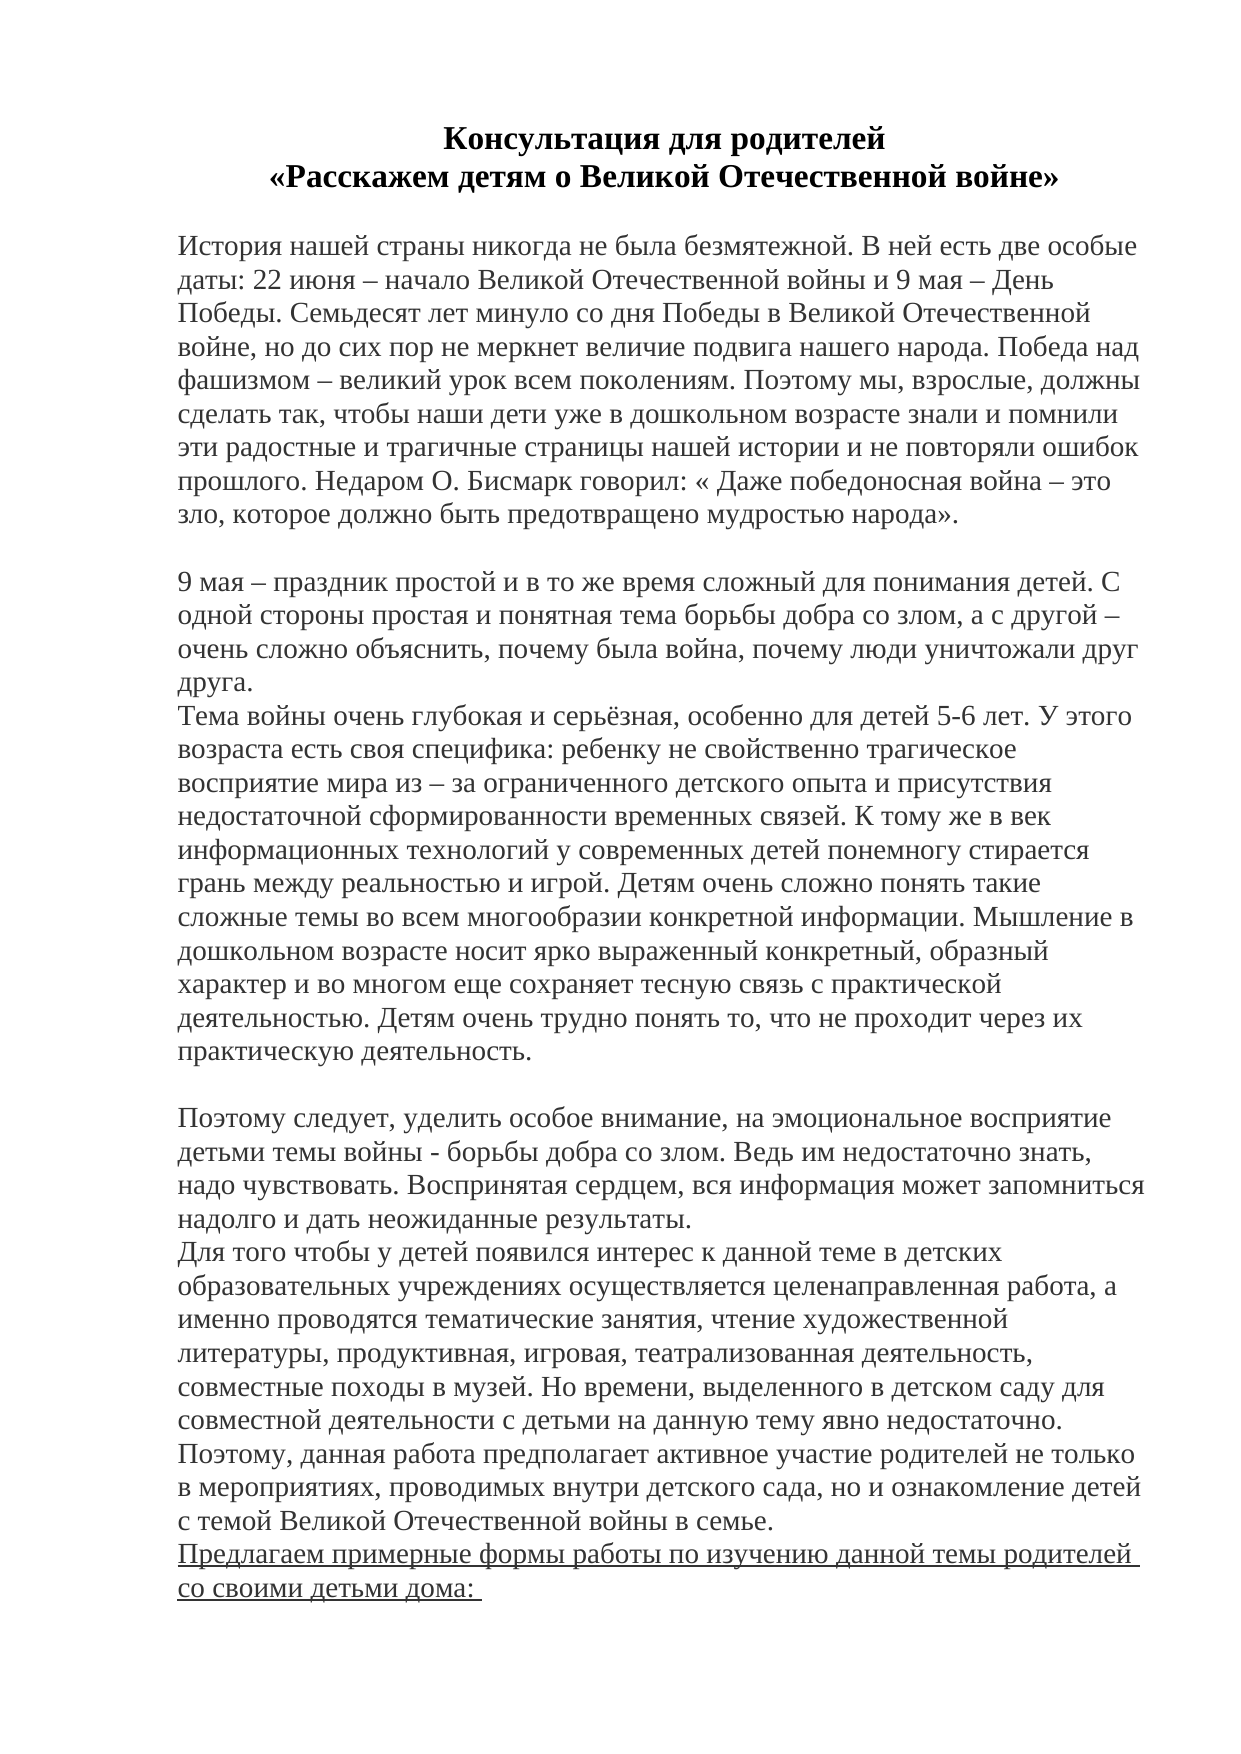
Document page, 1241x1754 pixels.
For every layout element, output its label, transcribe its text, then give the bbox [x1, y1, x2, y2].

text «Расскажем детям о Великой Отечественной войне» [177, 156, 1152, 195]
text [177, 1067, 1152, 1603]
text Консультация для родителей [177, 118, 1152, 156]
text История нашей страны никогда не была безмятежной. В ней есть две особые даты: 22 июня – начало Великой Отечественной войны и 9 мая – День Победы. Семьдесят лет минуло со дня Победы в Великой Отечественной войне, но до сих пор не меркнет величие подвига нашего народа. Победа над фашизмом – великий урок всем поколениям. Поэтому мы, взрослые, должны сделать так, чтобы наши дети уже в дошкольном возрасте знали и помнили эти радостные и трагичные страницы нашей истории и не повторяли ошибок прошлого. Недаром О. Бисмарк говорил: « Даже победоносная война – это зло, которое должно быть предотвращено мудростью народа». [177, 195, 1152, 530]
text 9 мая – праздник простой и в то же время сложный для понимания детей. С одной стороны простая и понятная тема борьбы добра со злом, а с другой – очень сложно объяснить, почему была война, почему люди уничтожали друг друга. Тема войны очень глубокая и серьёзная, особенно для детей 5-6 лет. У этого возраста есть своя специфика: ребенку не свойственно трагическое восприятие мира из – за ограниченного детского опыта и присутствия недостаточной сформированности временных связей. К тому же в век информационных технологий у современных детей понемногу стирается грань между реальностью и игрой. Детям очень сложно понять такие сложные темы во всем многообразии конкретной информации. Мышление в дошкольном возрасте носит ярко выраженный конкретный, образный характер и во многом еще сохраняет тесную связь с практической деятельностью. Детям очень трудно понять то, что не проходит через их практическую деятельность. [177, 530, 1152, 1067]
